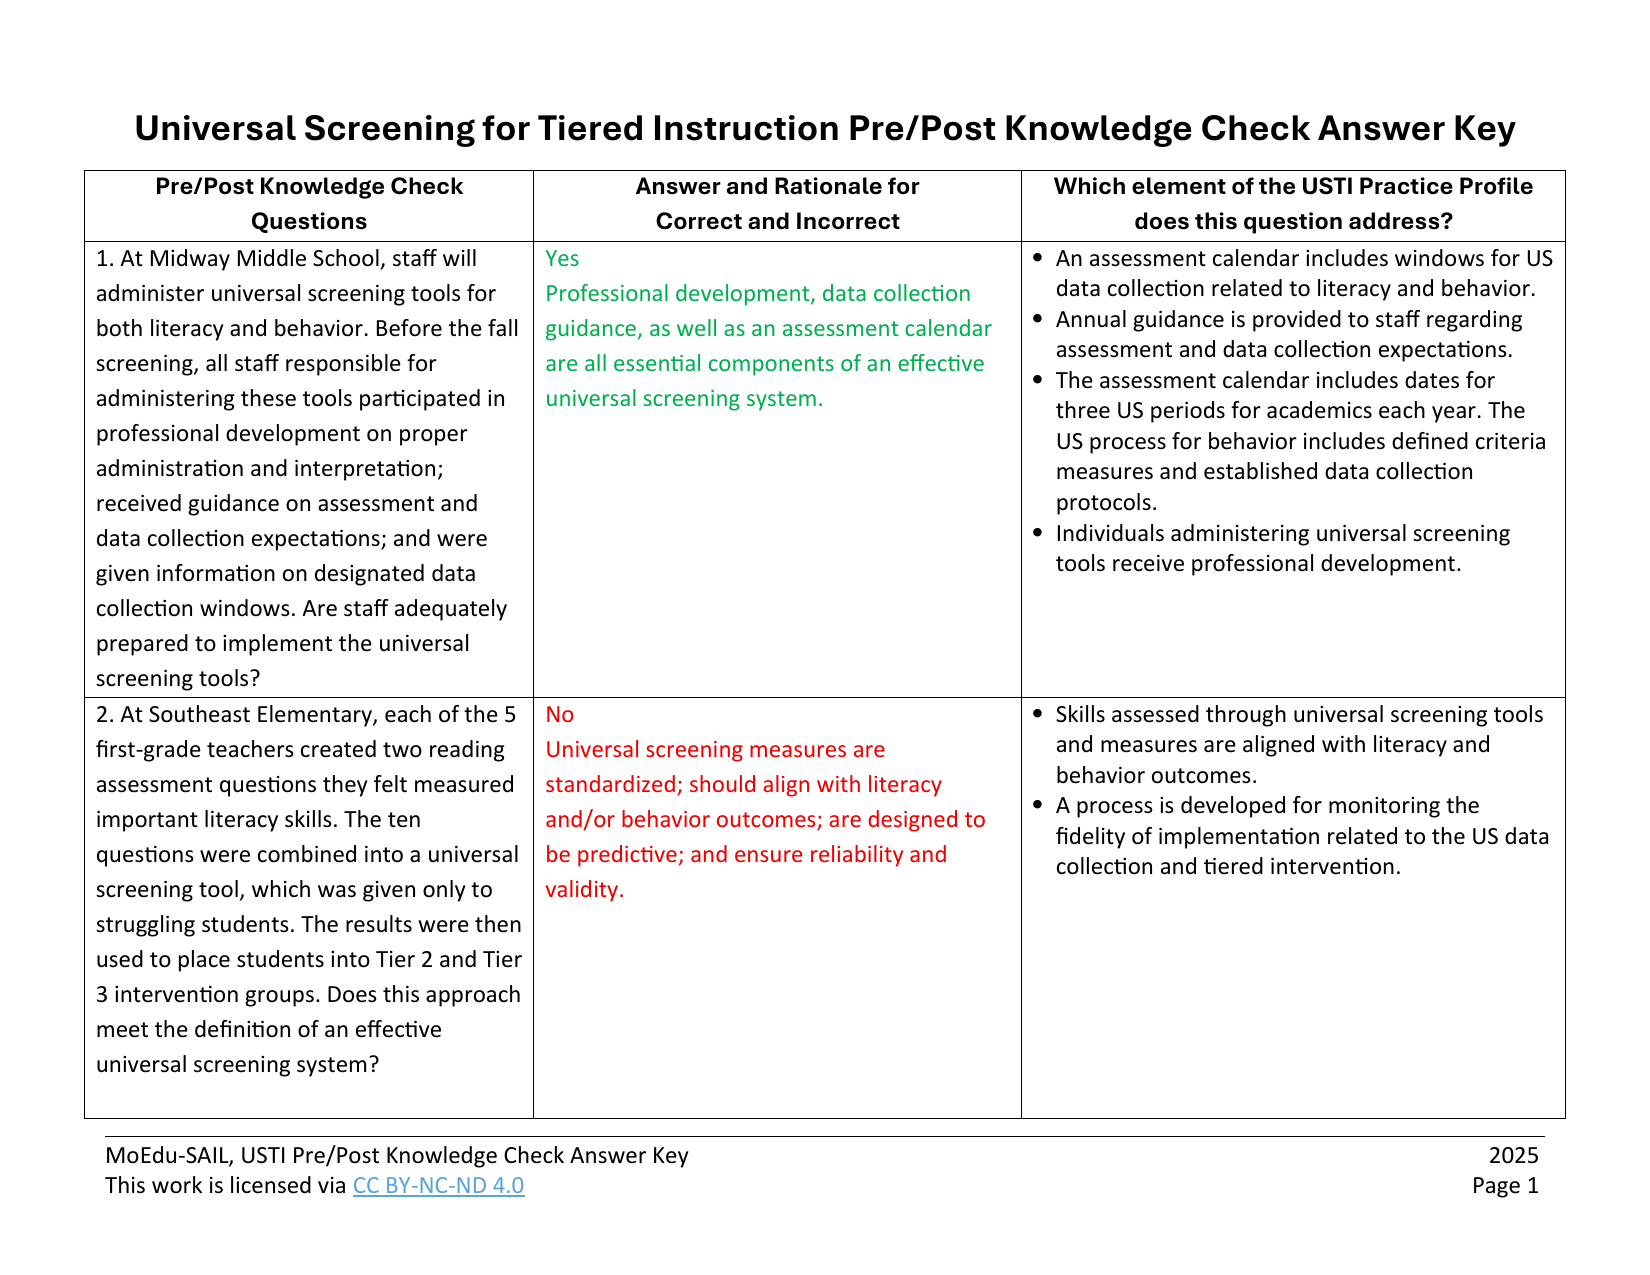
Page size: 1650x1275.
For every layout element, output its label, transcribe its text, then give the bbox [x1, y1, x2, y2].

table_header Answer and Rationale for Correct and Incorrect [534, 171, 1021, 241]
table_cell 1. At Midway Middle School, staff will administer universal screening tools for both literacy and behavior. Before the fall screening, all staff responsible for administering these tools participated in professional development on proper administration and interpretation; received guidance on assessment and data collection expectations; and were given information on designated data collection windows. Are staff adequately prepared to implement the universal screening tools? [85, 242, 533, 697]
table_cell 2. At Southeast Elementary, each of the 5 first-grade teachers created two reading assessment questions they felt measured important literacy skills. The ten questions were combined into a universal screening tool, which was given only to struggling students. The results were then used to place students into Tier 2 and Tier 3 intervention groups. Does this approach meet the definition of an effective universal screening system? [85, 698, 533, 1118]
table_cell Yes Professional development, data collection guidance, as well as an assessment calendar are all essential components of an effective universal screening system. [534, 242, 1021, 697]
table_cell Skills assessed through universal screening tools and measures are aligned with literacy and behavior outcomes. A process is developed for monitoring the fidelity of implementation related to the US data collection and tiered intervention. [1022, 698, 1565, 1118]
table_cell An assessment calendar includes windows for US data collection related to literacy and behavior. Annual guidance is provided to staff regarding assessment and data collection expectations. The assessment calendar includes dates for three US periods for academics each year. The US process for behavior includes defined criteria measures and established data collection protocols. Individuals administering universal screening tools receive professional development. [1022, 242, 1565, 697]
table_header Pre/Post Knowledge Check Questions [85, 171, 533, 241]
table_cell No Universal screening measures are standardized; should align with literacy and/or behavior outcomes; are designed to be predictive; and ensure reliability and validity. [534, 698, 1021, 1118]
title Universal Screening for Tiered Instruction Pre/Post Knowledge Check Answer Key [105, 105, 1545, 151]
table_header Which element of the USTI Practice Profile does this question address? [1022, 171, 1565, 241]
